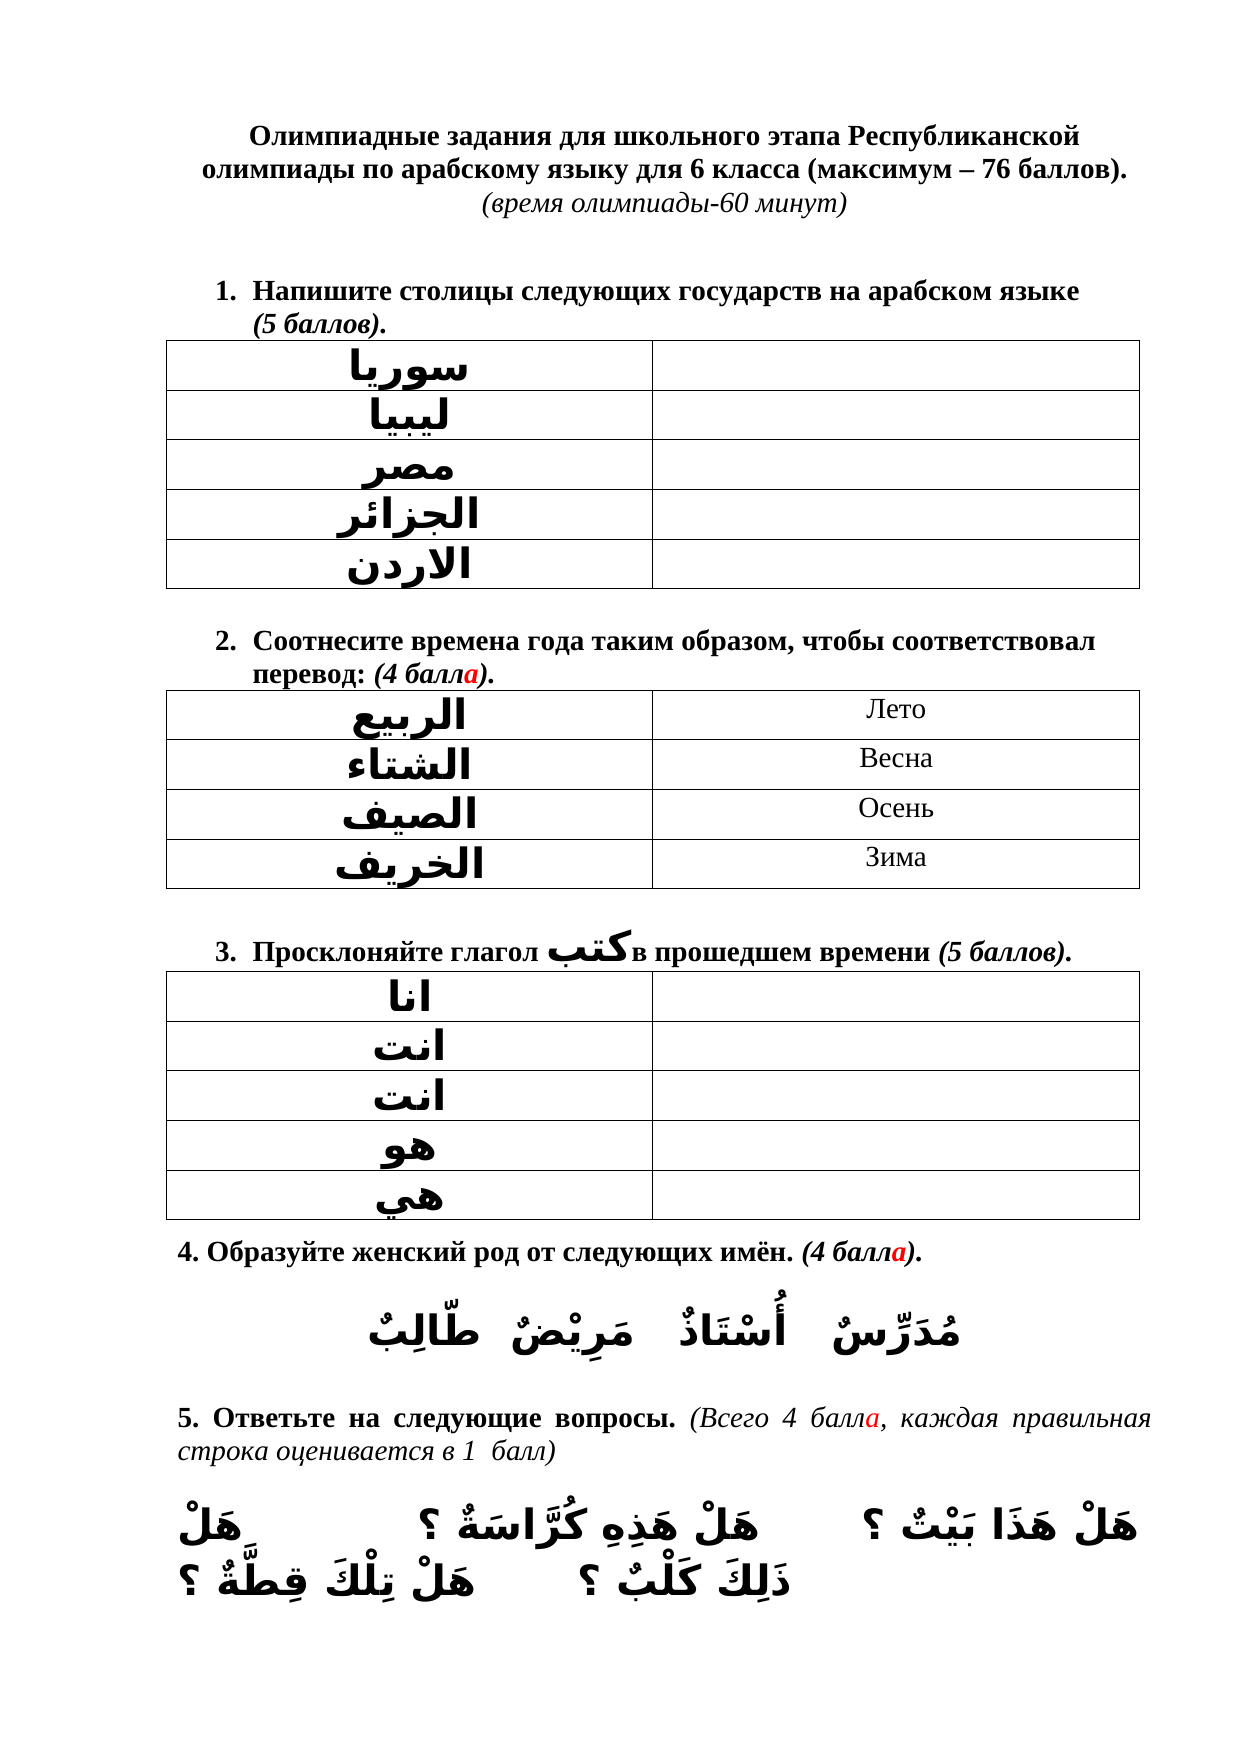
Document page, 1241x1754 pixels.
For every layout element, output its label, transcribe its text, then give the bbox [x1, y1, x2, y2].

list Соотнесите времена года таким образом, чтобы соответствовал перевод: (4 балла). [215, 623, 1152, 690]
table_cell الاردن [167, 540, 652, 588]
table_cell [653, 1171, 1139, 1219]
table_cell [653, 1071, 1139, 1120]
table_cell انت [167, 1022, 652, 1070]
table_cell Зима [653, 840, 1139, 888]
text هَلْ هَذَا بَيْتٌ ؟ هَلْ هَذِهِ كُرَّاسَةٌ ؟ هَلْ ذَلِكَ كَلْبٌ ؟ هَلْ تِلْكَ قِطَّةٌ ؟ [177, 1501, 1152, 1605]
table_cell [653, 1022, 1139, 1070]
list Просклоняйте глагол كتبв прошедшем времени (5 баллов). [215, 923, 1152, 971]
table_cell [653, 490, 1139, 538]
list (5 баллов). [252, 307, 1152, 340]
table_cell الخريف [167, 840, 652, 888]
table_cell [653, 391, 1139, 439]
text مُدَرِّسٌ أُسْتَاذٌ مَرِيْضٌ طّالِبٌ [177, 1306, 1152, 1355]
table_header Лето [653, 691, 1139, 739]
table_cell ليبيا [167, 391, 652, 439]
table_cell هو [167, 1121, 652, 1169]
table_header سوريا [167, 341, 652, 390]
table_header الربيع [167, 691, 652, 739]
text 4. Образуйте женский род от следующих имён. (4 балла). [177, 1230, 1152, 1268]
table_cell الجزائر [167, 490, 652, 538]
table_cell Осень [653, 790, 1139, 838]
text Олимпиадные задания для школьного этапа Республиканской олимпиады по арабскому языку для 6 класса (максимум – 76 баллов). [177, 118, 1152, 185]
table_cell الشتاء [167, 740, 652, 789]
text 5. Ответьте на следующие вопросы. (Всего 4 балла, каждая правильная строка оценивается в 1 балл) [177, 1400, 1152, 1467]
table_cell [653, 440, 1139, 489]
table_cell [653, 540, 1139, 588]
table_cell Весна [653, 740, 1139, 789]
table_header [653, 341, 1139, 390]
list Напишите столицы следующих государств на арабском языке [215, 273, 1152, 307]
table_cell هي [167, 1171, 652, 1219]
table_cell مصر [167, 440, 652, 489]
table_cell الصيف [167, 790, 652, 838]
text (время олимпиады-60 минут) [177, 185, 1152, 219]
table_header انا [167, 972, 652, 1021]
table_cell [653, 1121, 1139, 1169]
table_cell انت [167, 1071, 652, 1120]
table_header [653, 972, 1139, 1021]
